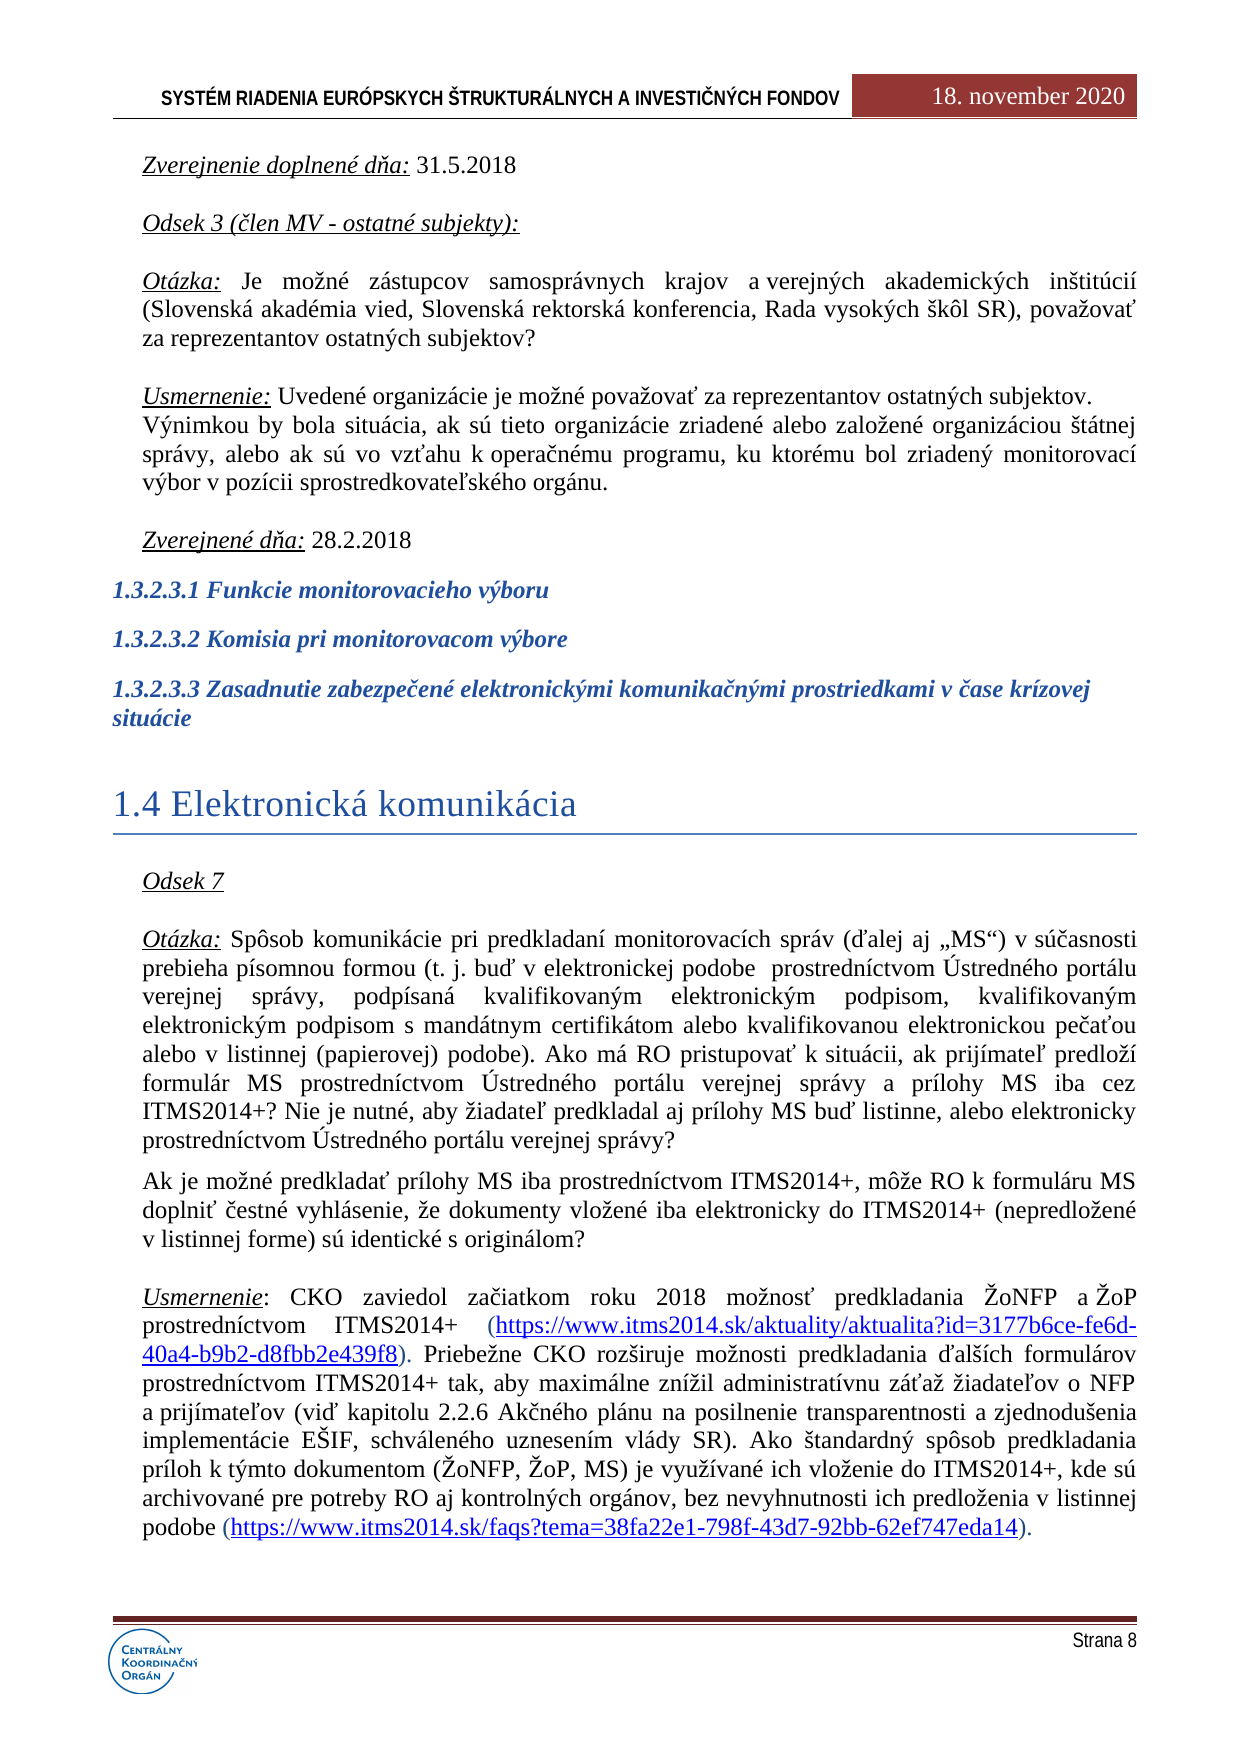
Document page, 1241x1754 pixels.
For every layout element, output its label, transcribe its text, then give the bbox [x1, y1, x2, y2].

text 1.3.2.3.3 Zasadnutie zabezpečené elektronickými komunikačnými prostriedkami v čase krízovej situácie [112, 674, 1137, 732]
text Ak je možné predkladať prílohy MS iba prostredníctvom ITMS2014+, môže RO k formuláru MS doplniť čestné vyhlásenie, že dokumenty vložené iba elektronicky do ITMS2014+ (nepredložené v listinnej forme) sú identické s originálom? [142, 1166, 1137, 1253]
text Otázka: Je možné zástupcov samosprávnych krajov a verejných akademických inštitúcií (Slovenská akadémia vied, Slovenská rektorská konferencia, Rada vysokých škôl SR), považovať za reprezentantov ostatných subjektov? [142, 266, 1137, 352]
text 1.3.2.3.2 Komisia pri monitorovacom výbore [112, 624, 1137, 653]
text 1.3.2.3.1 Funkcie monitorovacieho výboru [112, 575, 1137, 604]
picture [106, 1627, 198, 1693]
text Odsek 7 [142, 866, 1137, 895]
text Odsek 3 (člen MV - ostatné subjekty): [142, 208, 1137, 237]
text Usmernenie: CKO zaviedol začiatkom roku 2018 možnosť predkladania ŽoNFP a ŽoP prostredníctvom ITMS2014+ (https://www.itms2014.sk/aktuality/aktualita?id=3177b6ce-fe6d-40a4-b9b2-d8fbb2e439f8). Priebežne CKO rozširuje možnosti predkladania ďalších formulárov prostredníctvom ITMS2014+ tak, aby maximálne znížil administratívnu záťaž žiadateľov o NFP a prijímateľov (viď kapitolu 2.2.6 Akčného plánu na posilnenie transparentnosti a zjednodušenia implementácie EŠIF, schváleného uznesením vlády SR). Ako štandardný spôsob predkladania príloh k týmto dokumentom (ŽoNFP, ŽoP, MS) je využívané ich vloženie do ITMS2014+, kde sú archivované pre potreby RO aj kontrolných orgánov, bez nevyhnutnosti ich predloženia v listinnej podobe (https://www.itms2014.sk/faqs?tema=38fa22e1-798f-43d7-92bb-62ef747eda14). [142, 1282, 1137, 1541]
text Výnimkou by bola situácia, ak sú tieto organizácie zriadené alebo založené organizáciou štátnej správy, alebo ak sú vo vzťahu k operačnému programu, ku ktorému bol zriadený monitorovací výbor v pozícii sprostredkovateľského orgánu. [142, 410, 1137, 496]
text 1.4 Elektronická komunikácia [112, 781, 1137, 835]
text Otázka: Spôsob komunikácie pri predkladaní monitorovacích správ (ďalej aj „MS“) v súčasnosti prebieha písomnou formou (t. j. buď v elektronickej podobe prostredníctvom Ústredného portálu verejnej správy, podpísaná kvalifikovaným elektronickým podpisom, kvalifikovaným elektronickým podpisom s mandátnym certifikátom alebo kvalifikovanou elektronickou pečaťou alebo v listinnej (papierovej) podobe). Ako má RO pristupovať k situácii, ak prijímateľ predloží formulár MS prostredníctvom Ústredného portálu verejnej správy a prílohy MS iba cez ITMS2014+? Nie je nutné, aby žiadateľ predkladal aj prílohy MS buď listinne, alebo elektronicky prostredníctvom Ústredného portálu verejnej správy? [142, 924, 1137, 1154]
text Zverejnené dňa: 28.2.2018 [142, 525, 1137, 554]
text Zverejnenie doplnené dňa: 31.5.2018 [142, 150, 1137, 179]
text Usmernenie: Uvedené organizácie je možné považovať za reprezentantov ostatných subjektov. [112, 381, 1137, 410]
